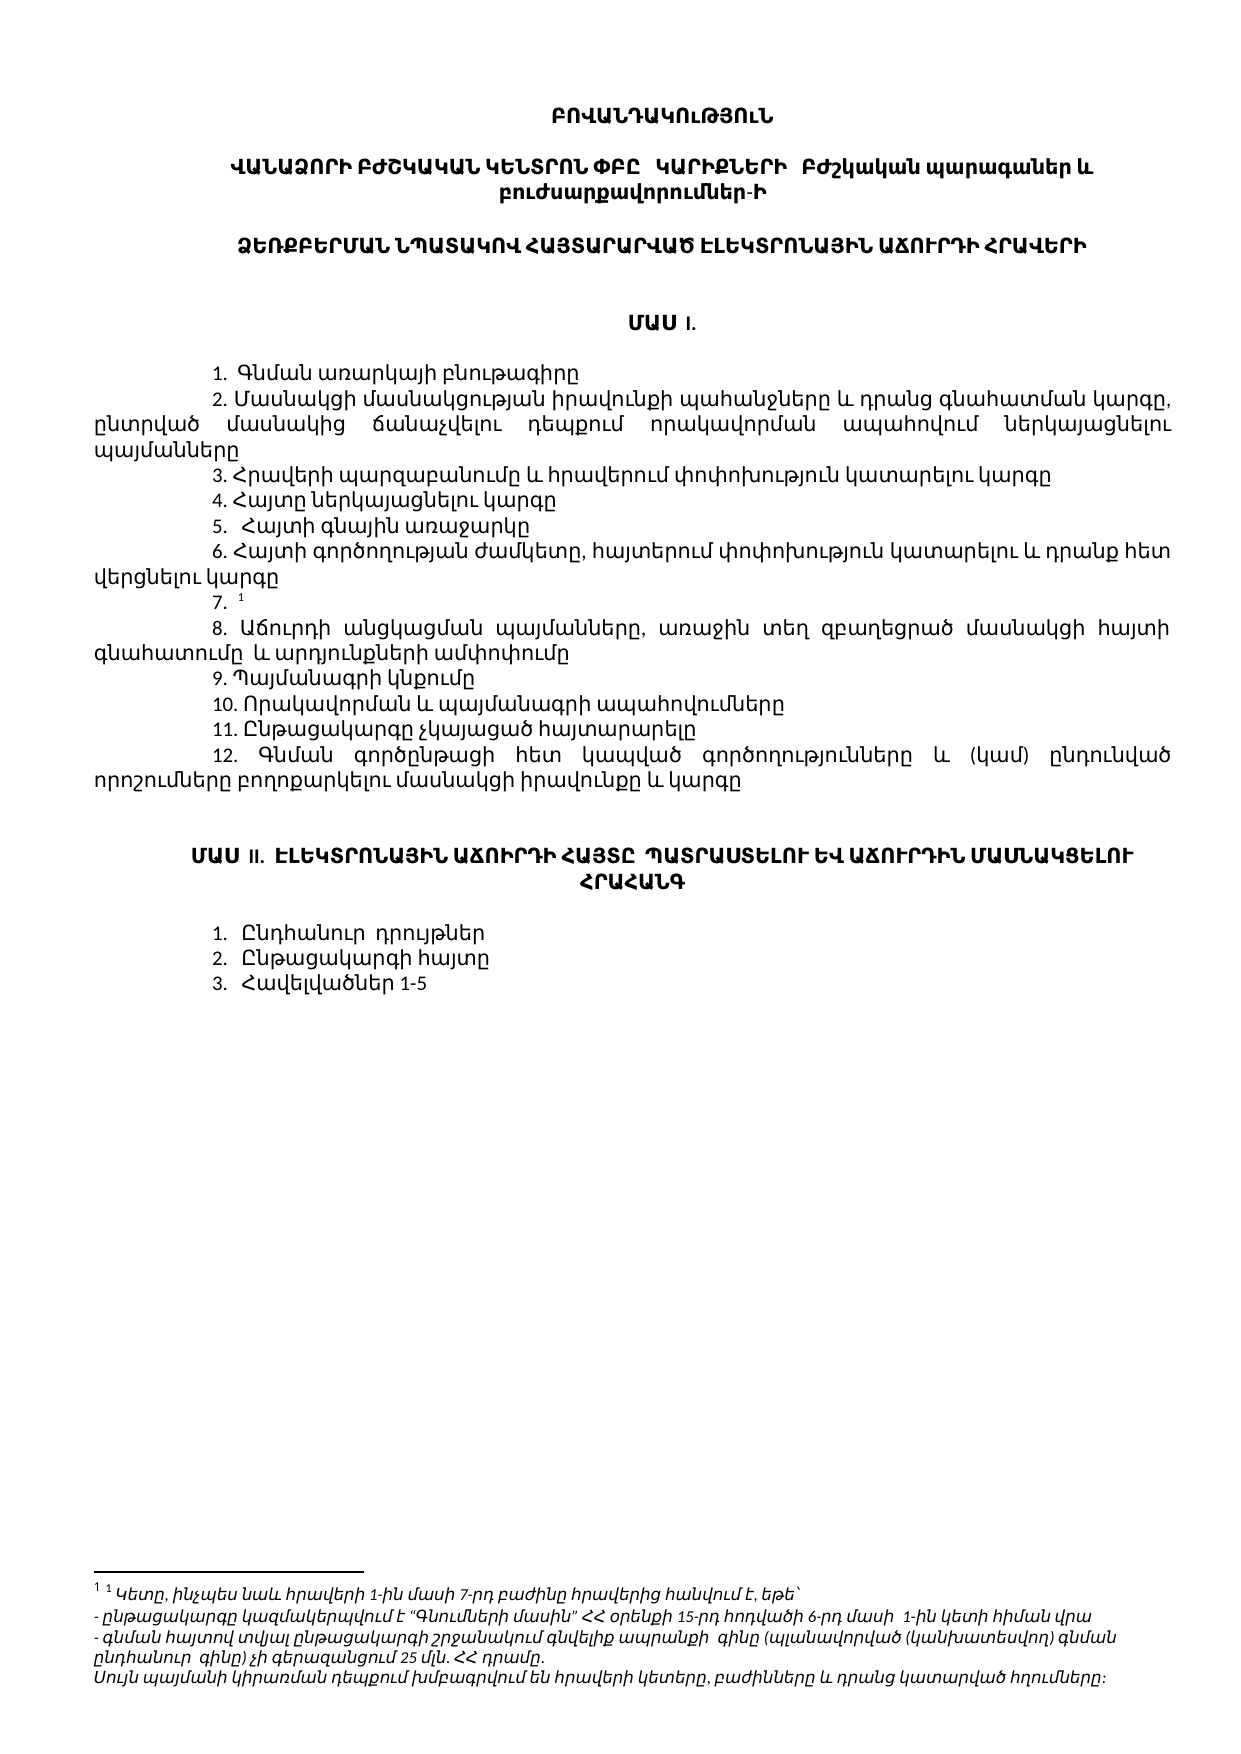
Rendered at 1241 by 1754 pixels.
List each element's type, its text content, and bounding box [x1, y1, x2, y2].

text 4. Հայտը ներկայացնելու կարգը [94, 488, 1171, 513]
text ԲՈՎԱՆԴԱԿՈւԹՅՈւՆ [94, 103, 1171, 128]
text 2. Ընթացակարգի հայտը [94, 945, 1171, 971]
text 2. Մասնակցի մասնակցության իրավունքի պահանջները և դրանց գնահատման կարգը, ընտրված մասնակից ճանաչվելու դեպքում որակավորման ապահովում ներկայացնելու պայմանները [94, 386, 1171, 462]
text 3. Հրավերի պարզաբանումը և հրավերում փոփոխություն կատարելու կարգը [94, 462, 1171, 488]
text ՄԱՍ II. ԷԼԵԿՏՐՈՆԱՅԻՆ ԱՃՈԻՐԴԻ ՀԱՅՏԸ ՊԱՏՐԱՍՏԵԼՈՒ ԵՎ ԱՃՈՒՐԴԻՆ ՄԱՍՆԱԿՑԵԼՈՒ ՀՐԱՀԱՆԳ [94, 843, 1171, 894]
text 1. Գնման առարկայի բնութագիրը [94, 361, 1171, 386]
text 1. Ընդհանուր դրույթներ [94, 920, 1171, 945]
text ՁԵՌՔԲԵՐՄԱՆ ՆՊԱՏԱԿՈՎ ՀԱՅՏԱՐԱՐՎԱԾ ԷԼԵԿՏՐՈՆԱՅԻՆ ԱՃՈՒՐԴԻ ՀՐԱՎԵՐԻ [94, 233, 1171, 259]
text 8. Աճուրդի անցկացման պայմանները, առաջին տեղ զբաղեցրած մասնակցի հայտի գնահատումը և արդյունքների ամփոփումը [94, 615, 1171, 666]
text 6. Հայտի գործողության ժամկետը, հայտերում փոփոխություն կատարելու և դրանք հետ վերցնելու կարգը [94, 538, 1171, 589]
text ՄԱՍ I. [94, 310, 1171, 335]
text 10. Որակավորման և պայմանագրի ապահովումները [94, 691, 1171, 716]
text 12. Գնման գործընթացի հետ կապված գործողությունները և (կամ) ընդունված որոշումները բողոքարկելու մասնակցի իրավունքը և կարգը [94, 742, 1171, 793]
text ՎԱՆԱՁՈՐԻ ԲԺՇԿԱԿԱՆ ԿԵՆՏՐՈՆ ՓԲԸ ԿԱՐԻՔՆԵՐԻ ԲԺշկական պարագաներ և բուժսարքավորումներ-Ի [94, 154, 1171, 205]
text 3. Հավելվածներ 1-5 [94, 971, 1171, 996]
text 11. Ընթացակարգը չկայացած հայտարարելը [94, 716, 1171, 742]
text 5. Հայտի գնային առաջարկը [94, 513, 1171, 538]
text 9. Պայմանագրի կնքումը [94, 666, 1171, 691]
text 7. 1 [94, 589, 1171, 615]
